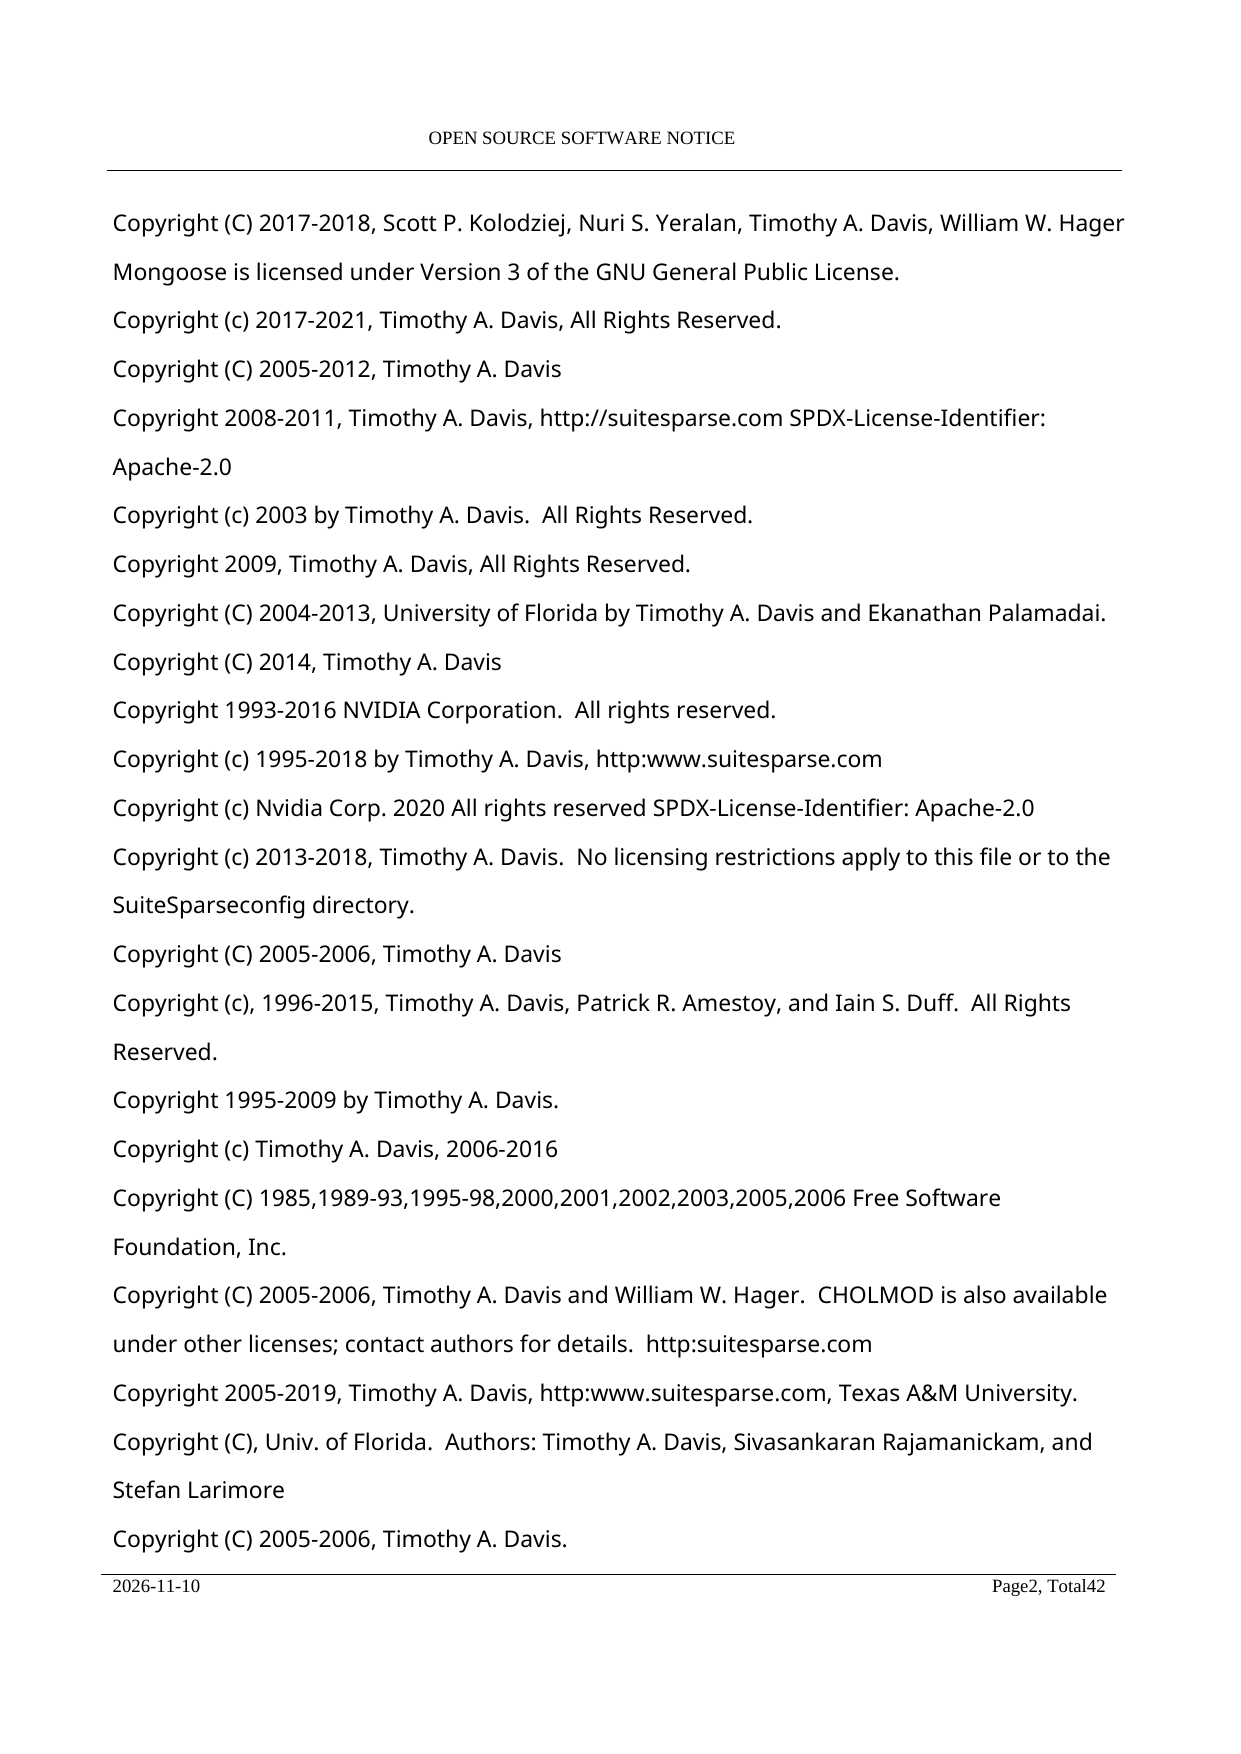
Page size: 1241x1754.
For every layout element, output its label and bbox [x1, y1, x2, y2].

text [112, 206, 1128, 1555]
